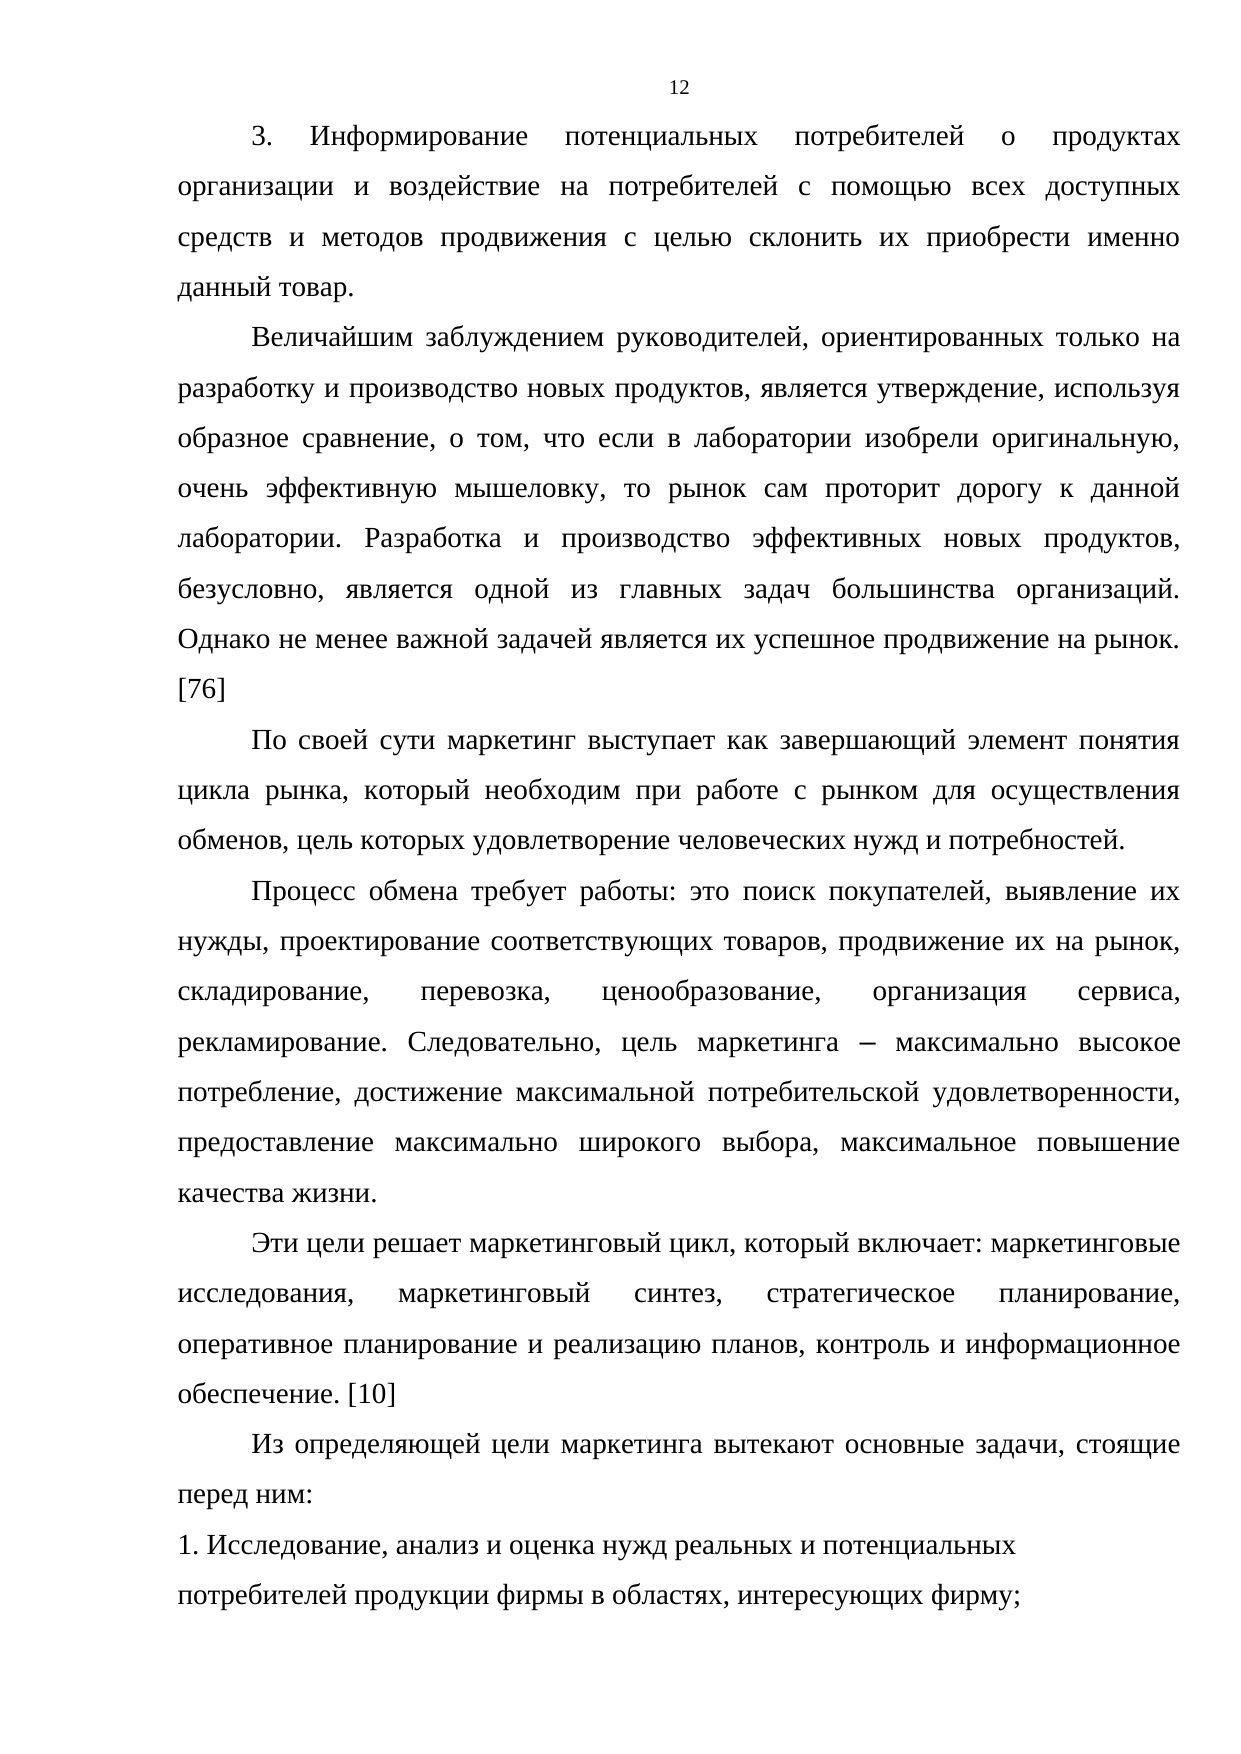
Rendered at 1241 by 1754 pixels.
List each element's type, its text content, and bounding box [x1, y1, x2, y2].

text По своей сути маркетинг выступает как завершающий элемент понятия цикла рынка, который необходим при работе с рынком для осуществления обменов, цель которых удовлетворение человеческих нужд и потребностей. [177, 722, 1181, 856]
text Величайшим заблуждением руководителей, ориентированных только на разработку и производство новых продуктов, является утверждение, используя образное сравнение, о том, что если в лаборатории изобрели оригинальную, очень эффективную мышеловку, то рынок сам проторит дорогу к данной лаборатории. Разработка и производство эффективных новых продуктов, безусловно, является одной из главных задач большинства организаций. Однако не менее важной задачей является их успешное продвижение на рынок. [76] [177, 319, 1181, 705]
text 3. Информирование потенциальных потребителей о продуктах организации и воздействие на потребителей с помощью всех доступных средств и методов продвижения с целью склонить их приобрести именно данный товар. [177, 118, 1181, 303]
text Из определяющей цели маркетинга вытекают основные задачи, стоящие перед ним: [177, 1426, 1181, 1510]
text Эти цели решает маркетинговый цикл, который включает: маркетинговые исследования, маркетинговый синтез, стратегическое планирование, оперативное планирование и реализацию планов, контроль и информационное обеспечение. [10] [177, 1225, 1181, 1409]
text 1. Исследование, анализ и оценка нужд реальных и потенциальных потребителей продукции фирмы в областях, интересующих фирму; [177, 1527, 1181, 1611]
text Процесс обмена требует работы: это поиск покупателей, выявление их нужды, проектирование соответствующих товаров, продвижение их на рынок, складирование, перевозка, ценообразование, организация сервиса, рекламирование. Следовательно, цель маркетинга – максимально высокое потребление, достижение максимальной потребительской удовлетворенности, предоставление максимально широкого выбора, максимальное повышение качества жизни. [177, 873, 1181, 1208]
